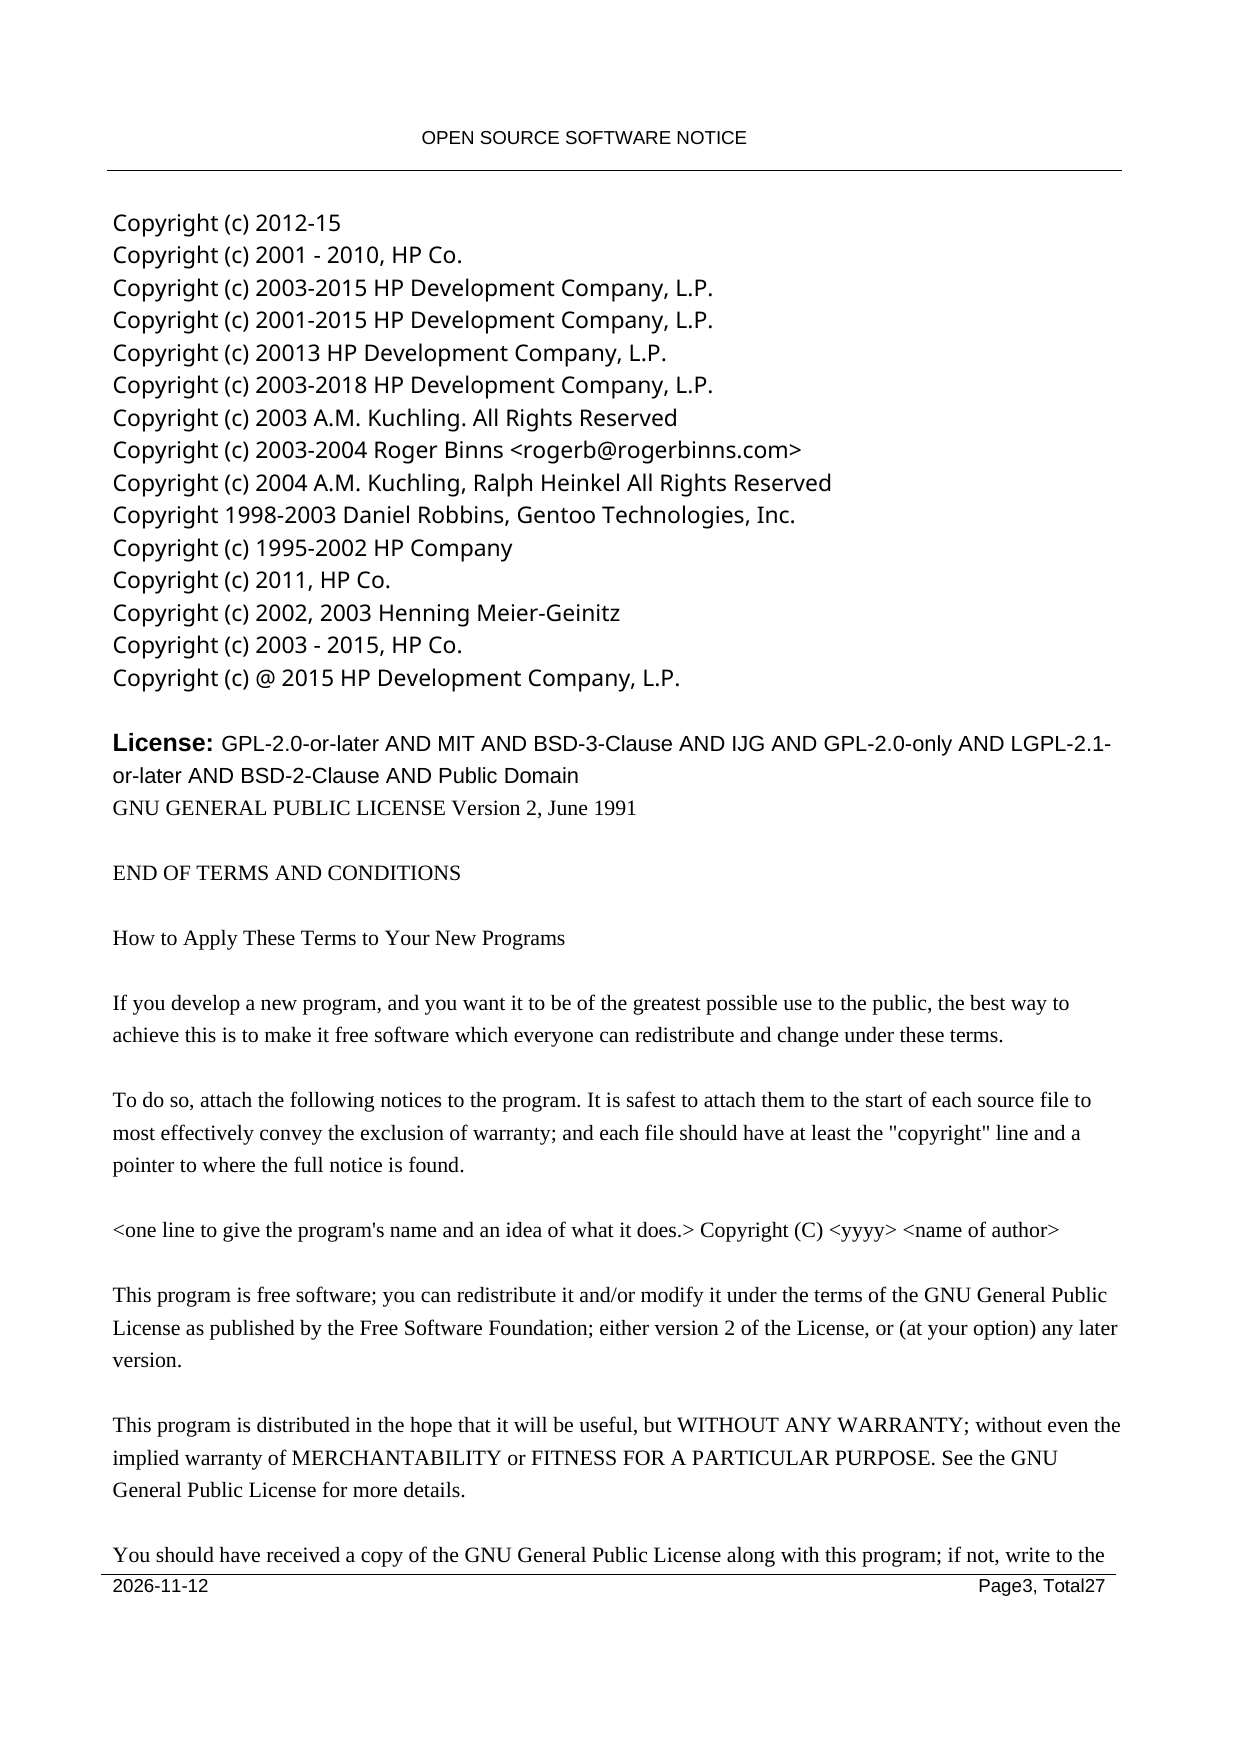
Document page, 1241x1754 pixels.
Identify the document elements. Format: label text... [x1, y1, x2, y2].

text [112, 206, 1128, 726]
text License: GPL-2.0-or-later AND MIT AND BSD-3-Clause AND IJG AND GPL-2.0-only AND LGPL-2.1-or-later AND BSD-2-Clause AND Public Domain [112, 726, 1128, 791]
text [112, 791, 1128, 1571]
